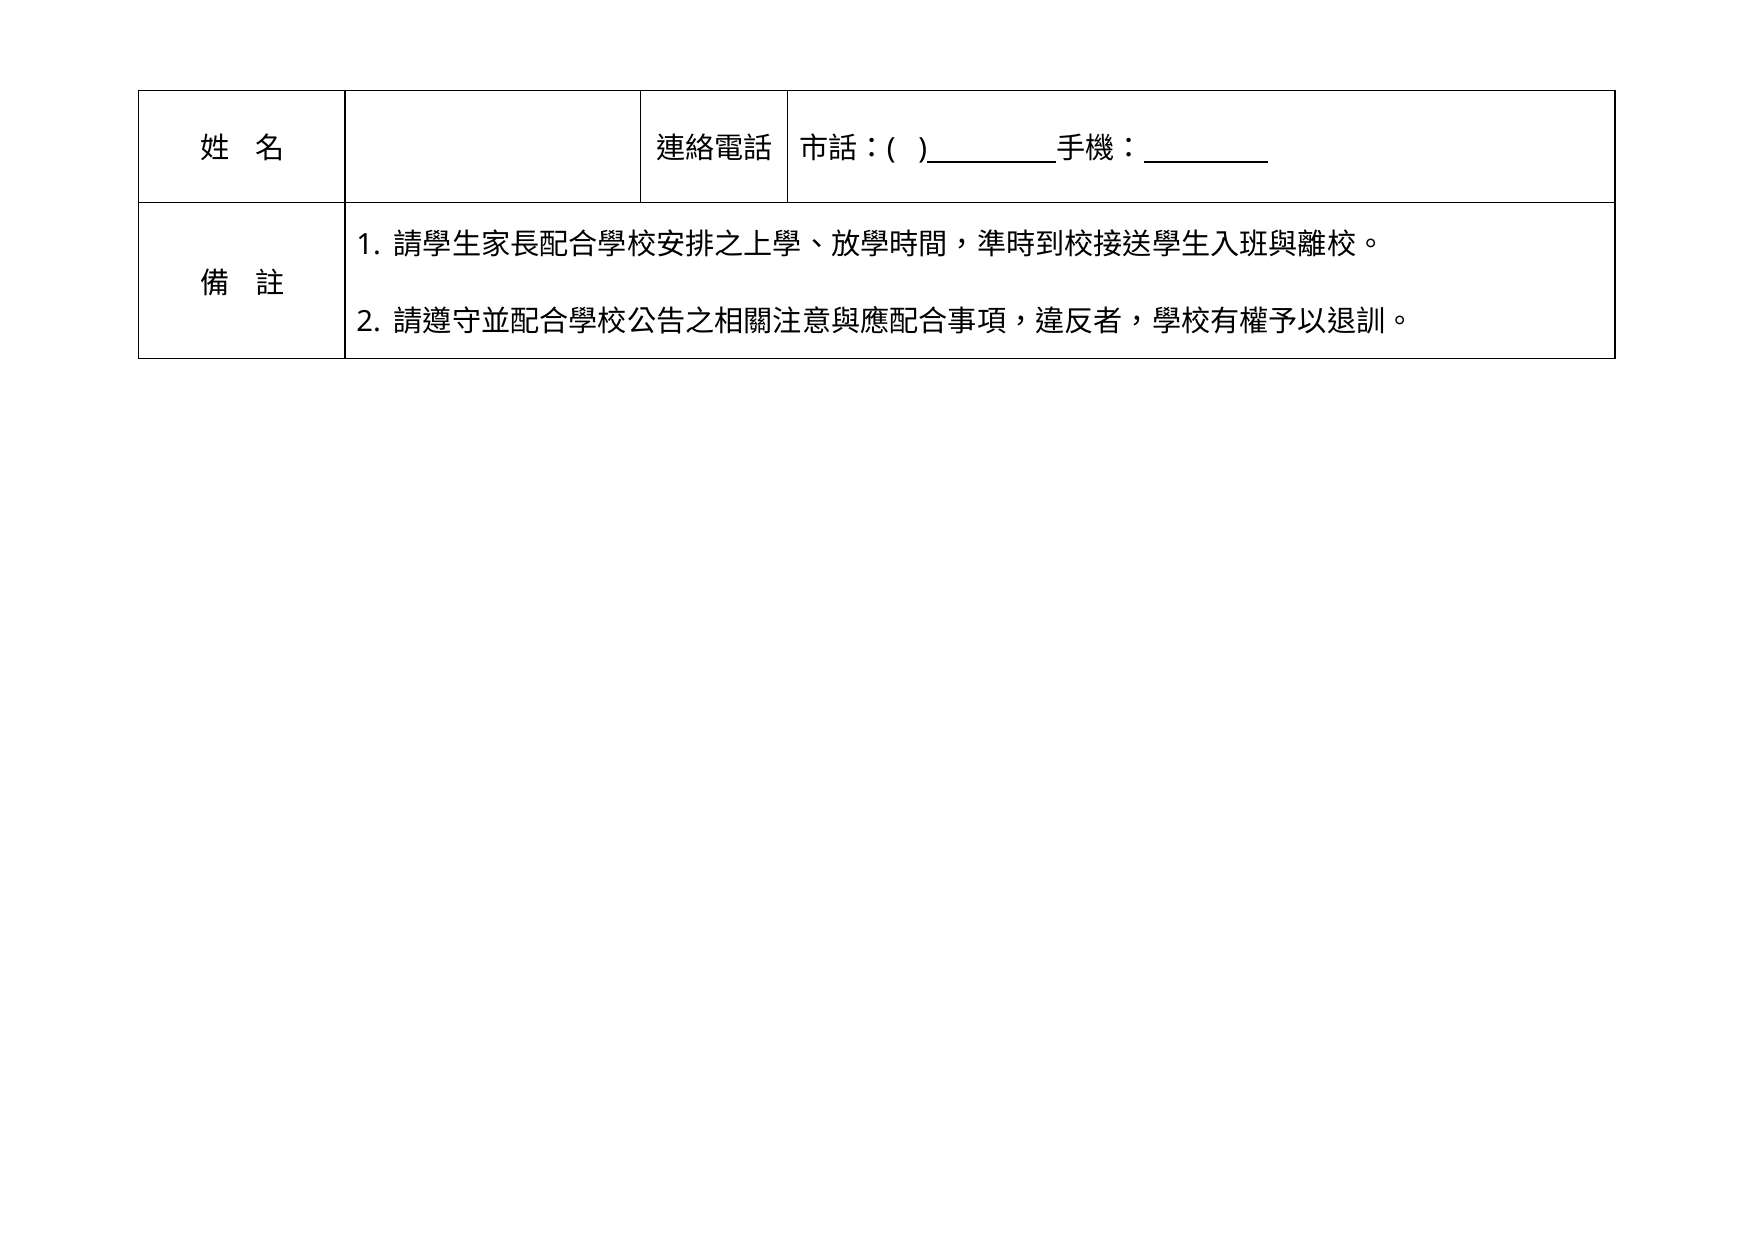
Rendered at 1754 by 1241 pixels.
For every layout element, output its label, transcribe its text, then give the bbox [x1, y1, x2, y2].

table_cell [346, 91, 640, 202]
table_cell 備 註 [139, 203, 344, 358]
table_cell 連絡電話 [641, 91, 787, 202]
table_cell 請學生家長配合學校安排之上學、放學時間，準時到校接送學生入班與離校。 請遵守並配合學校公告之相關注意與應配合事項，違反者，學校有權予以退訓。 [346, 203, 1614, 358]
table_cell 姓 名 [139, 91, 344, 202]
table_cell 市話：( ) 手機： [788, 91, 1614, 202]
